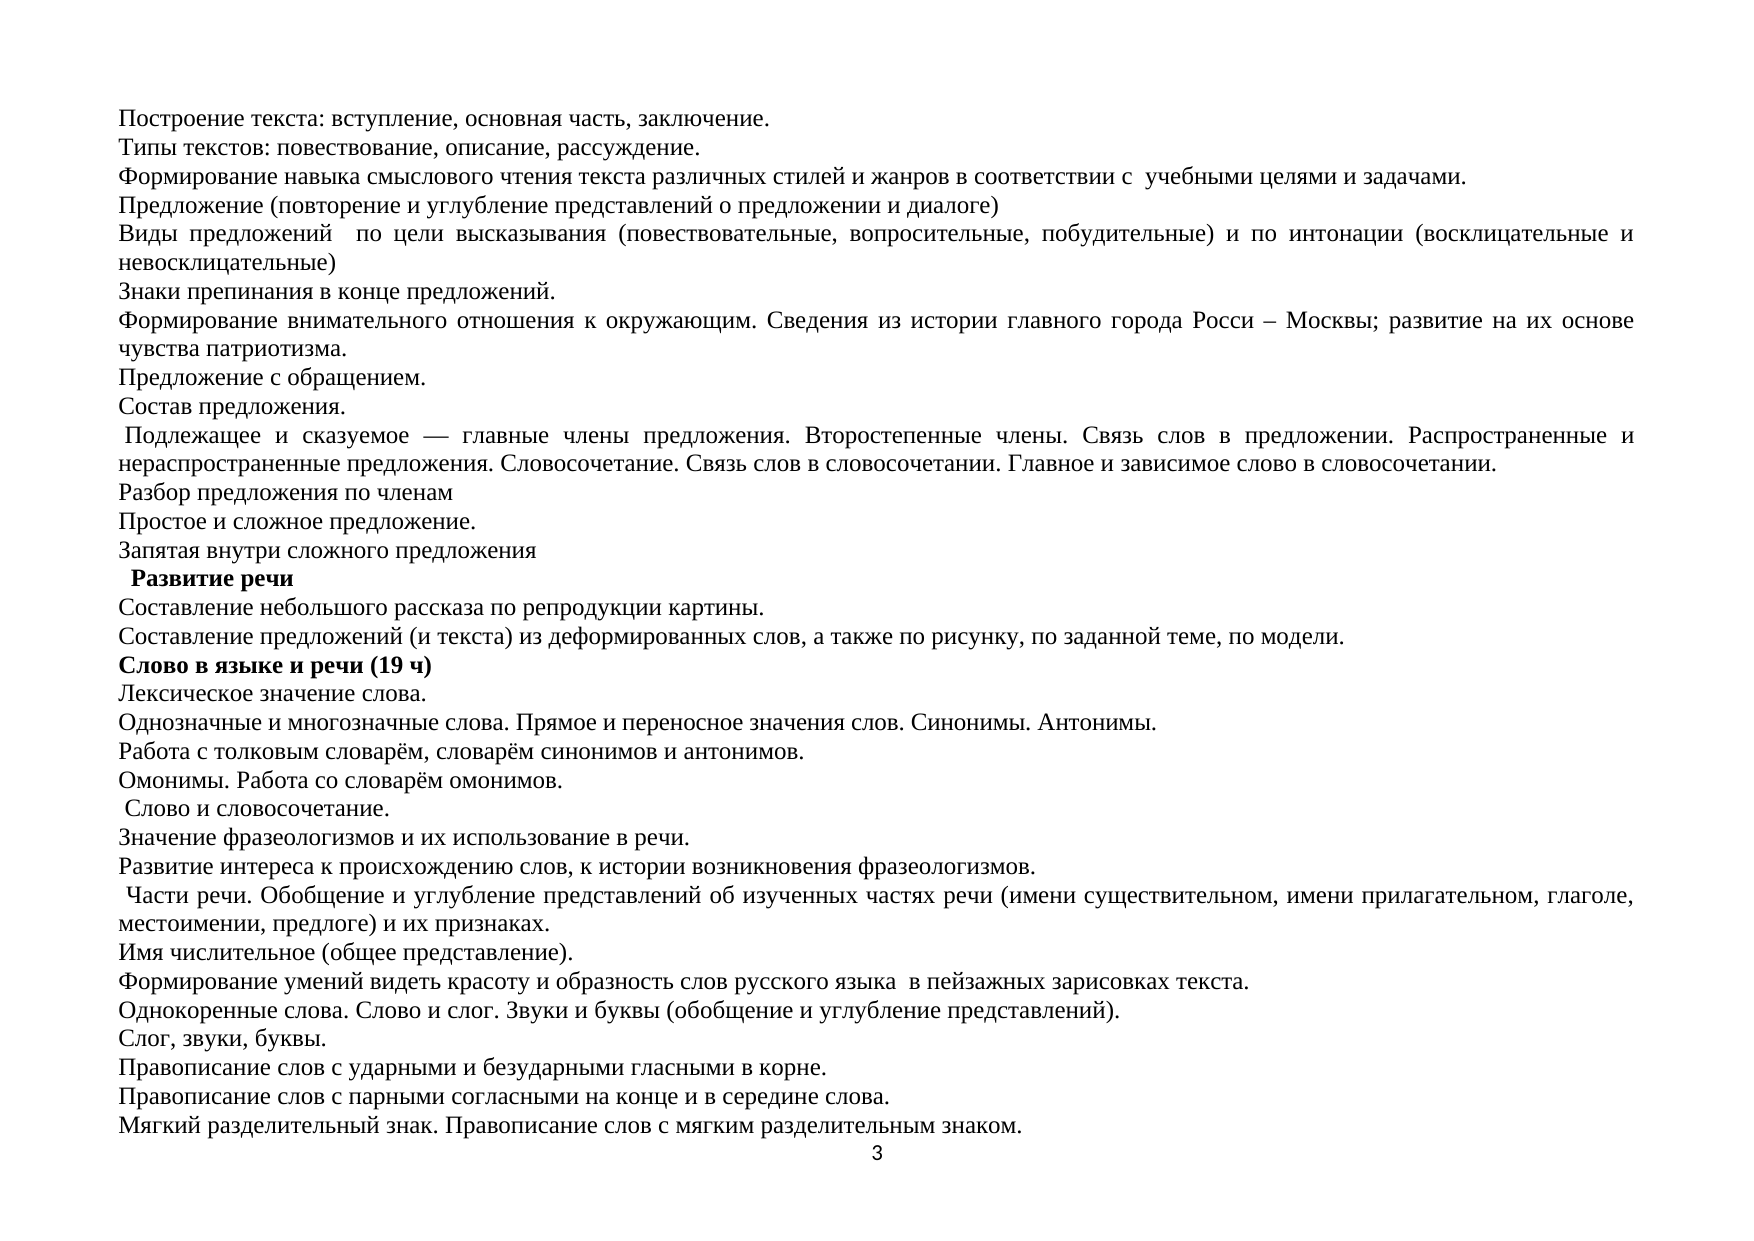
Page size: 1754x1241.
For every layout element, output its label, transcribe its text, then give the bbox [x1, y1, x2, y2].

text Предложение с обращением. [118, 362, 1636, 391]
text Значение фразеологизмов и их использование в речи. [118, 822, 1636, 851]
text Слово в языке и речи (19 ч) [118, 650, 1636, 678]
text Запятая внутри сложного предложения [118, 535, 1636, 563]
text Формирование навыка смыслового чтения текста различных стилей и жанров в соответствии с учебными целями и задачами. [118, 161, 1636, 190]
text Однозначные и многозначные слова. Прямое и переносное значения слов. Синонимы. Антонимы. [118, 707, 1636, 736]
text Развитие речи [118, 563, 1636, 592]
text Имя числительное (общее представление). [118, 937, 1636, 966]
text Слог, звуки, буквы. [118, 1023, 1636, 1052]
text Знаки препинания в конце предложений. [118, 276, 1636, 305]
text Однокоренные слова. Слово и слог. Звуки и буквы (обобщение и углубление представлений). [118, 995, 1636, 1023]
text Составление небольшого рассказа по репродукции картины. [118, 592, 1636, 621]
text Состав предложения. [118, 391, 1636, 420]
text Предложение (повторение и углубление представлений о предложении и диалоге) [118, 190, 1636, 218]
text Лексическое значение слова. [118, 678, 1636, 707]
text Слово и словосочетание. [118, 793, 1636, 822]
text Омонимы. Работа со словарём омонимов. [118, 765, 1636, 793]
text Подлежащее и сказуемое — главные члены предложения. Второстепенные члены. Связь слов в предложении. Распространенные и нераспространенные предложения. Словосочетание. Связь слов в словосочетании. Главное и зависимое слово в словосочетании. [118, 420, 1636, 477]
text Правописание слов с ударными и безударными гласными в корне. [118, 1052, 1636, 1081]
text Формирование внимательного отношения к окружающим. Сведения из истории главного города Росси – Москвы; развитие на их основе чувства патриотизма. [118, 305, 1636, 362]
text Простое и сложное предложение. [118, 506, 1636, 535]
text Формирование умений видеть красоту и образность слов русского языка в пейзажных зарисовках текста. [118, 966, 1636, 995]
text Разбор предложения по членам [118, 477, 1636, 506]
text Типы текстов: повествование, описание, рассуждение. [118, 132, 1636, 161]
text Работа с толковым словарём, словарём синонимов и антонимов. [118, 736, 1636, 765]
text Виды предложений по цели высказывания (повествовательные, вопросительные, побудительные) и по интонации (восклицательные и невосклицательные) [118, 218, 1636, 276]
text Составление предложений (и текста) из деформированных слов, а также по рисунку, по заданной теме, по модели. [118, 621, 1636, 650]
text Мягкий разделительный знак. Правописание слов с мягким разделительным знаком. [118, 1110, 1636, 1138]
text Развитие интереса к происхождению слов, к истории возникновения фразеологизмов. [118, 851, 1636, 880]
text Части речи. Обобщение и углубление представлений об изученных частях речи (имени существительном, имени прилагательном, глаголе, местоимении, предлоге) и их признаках. [118, 880, 1636, 937]
text Правописание слов с парными согласными на конце и в середине слова. [118, 1081, 1636, 1110]
text Построение текста: вступление, основная часть, заключение. [118, 103, 1636, 132]
